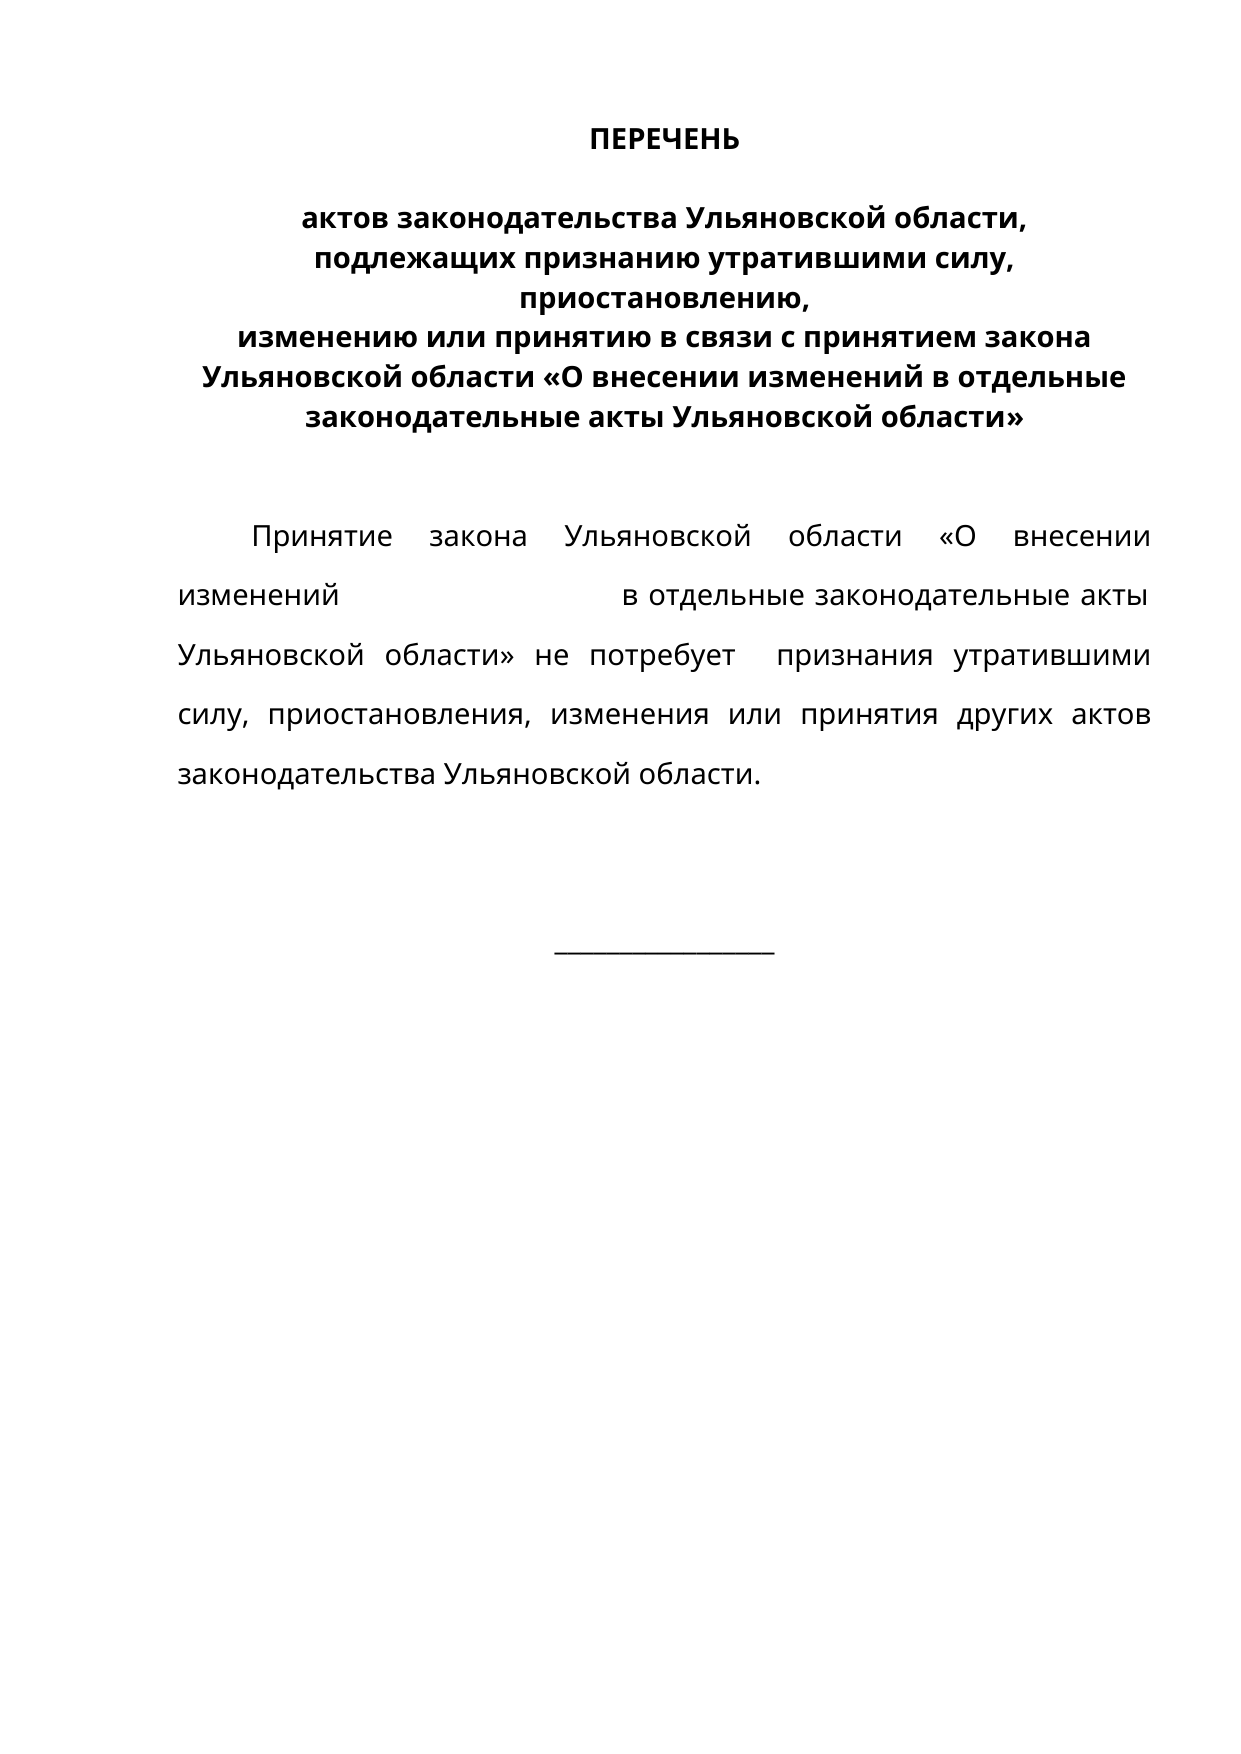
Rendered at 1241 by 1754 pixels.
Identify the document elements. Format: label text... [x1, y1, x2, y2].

text подлежащих признанию утратившими силу, приостановлению, [177, 237, 1152, 317]
text изменению или принятию в связи с принятием закона Ульяновской области «О внесении изменений в отдельные законодательные акты Ульяновской области» [177, 317, 1152, 436]
text Принятие закона Ульяновской области «О внесении изменений в отдельные законодательные акты Ульяновской области» не потребует признания утратившими силу, приостановления, изменения или принятия других актов законодательства Ульяновской области. [177, 515, 1152, 793]
text актов законодательства Ульяновской области, [177, 197, 1152, 237]
text _________________ [177, 919, 1152, 958]
text Перечень [177, 118, 1152, 158]
